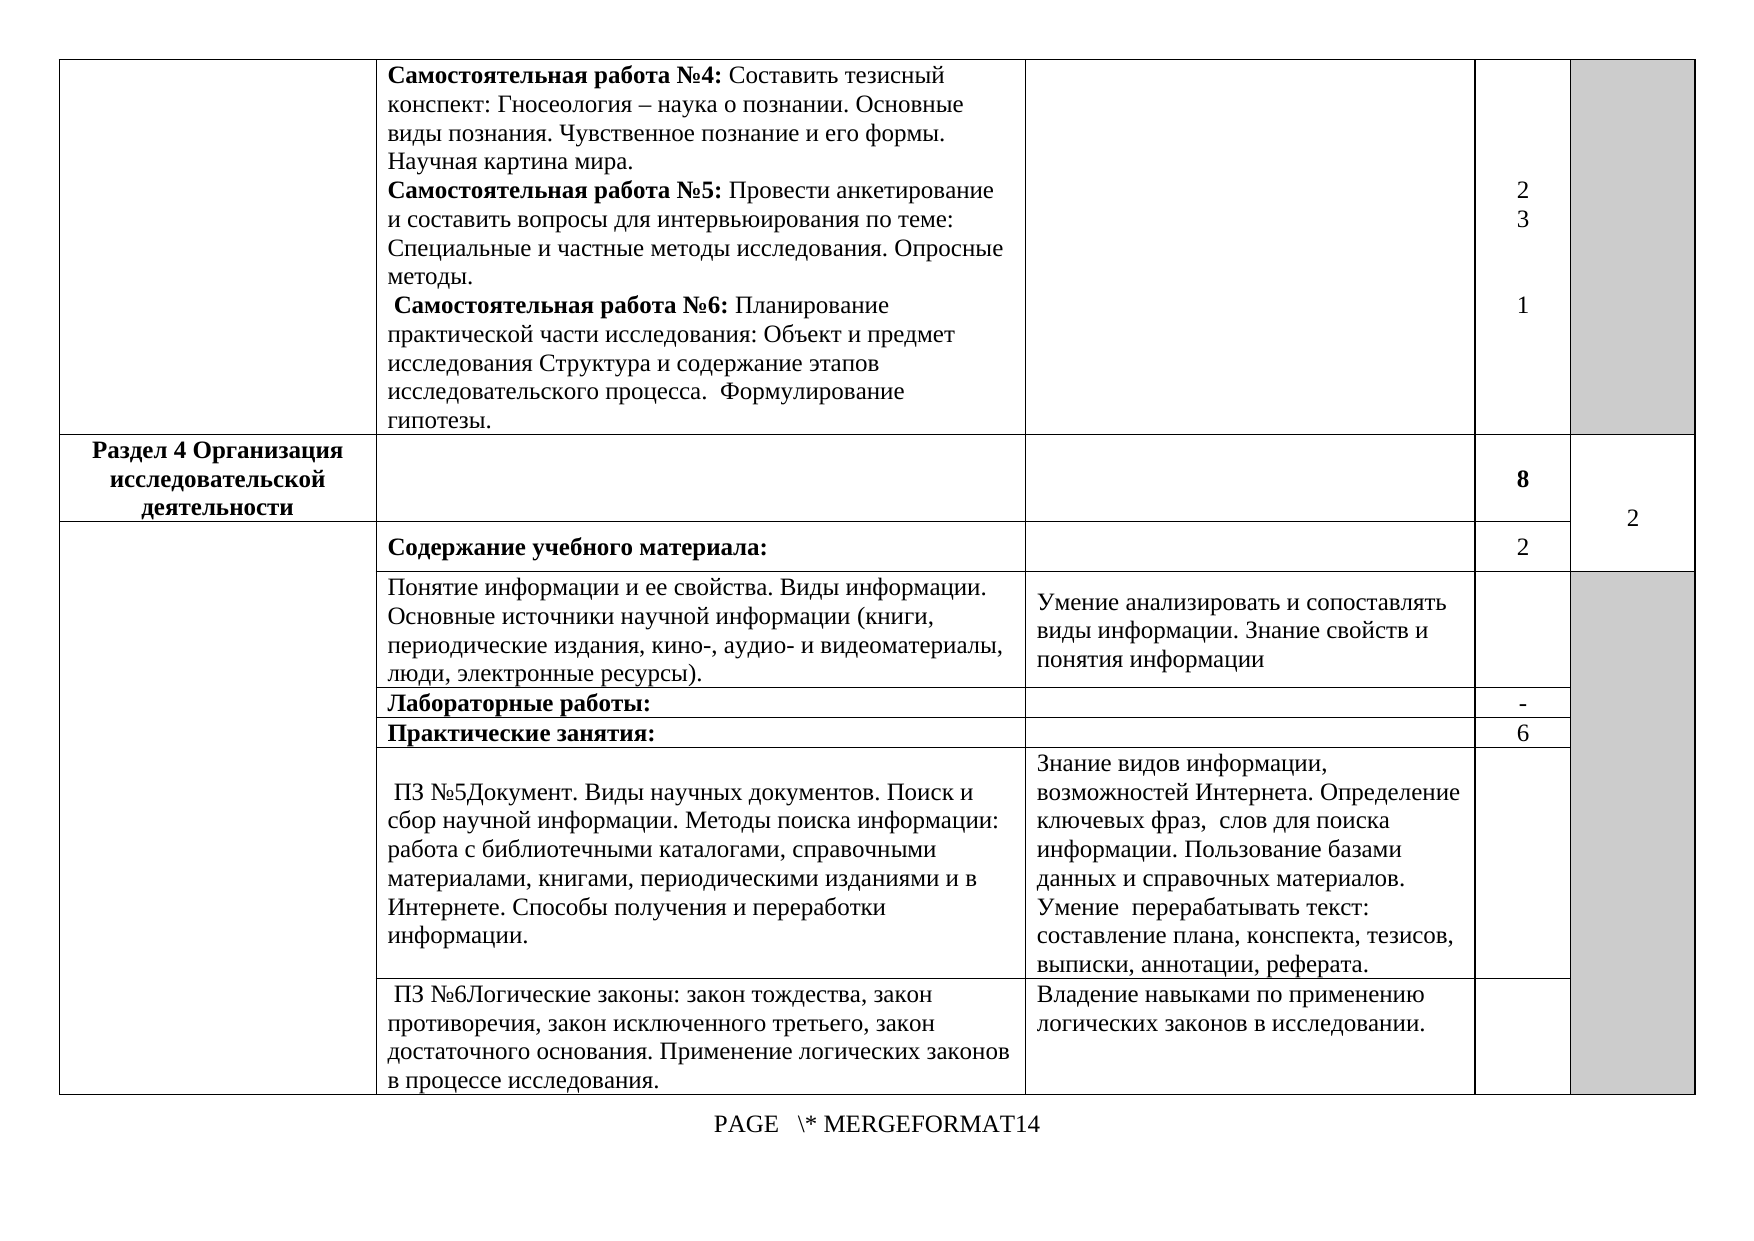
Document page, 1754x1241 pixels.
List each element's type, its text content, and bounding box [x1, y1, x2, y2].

table_cell Практические занятия: [377, 718, 1025, 747]
table_cell Раздел 4 Организация исследовательской деятельности [60, 435, 376, 521]
table_cell [60, 522, 376, 1094]
table_cell [1476, 572, 1570, 687]
table_cell [1026, 522, 1474, 571]
table_cell Лабораторные работы: [377, 688, 1025, 717]
table_cell [1571, 572, 1694, 1094]
table_cell ПЗ №5Документ. Виды научных документов. Поиск и сбор научной информации. Методы поиска информации: работа с библиотечными каталогами, справочными материалами, книгами, периодическими изданиями и в Интернете. Способы получения и переработки информации. [377, 748, 1025, 978]
table_cell [377, 435, 1025, 521]
table_cell 2 [1476, 522, 1570, 571]
table_cell [1476, 979, 1570, 1094]
table_cell ПЗ №6Логические законы: закон тождества, закон противоречия, закон исключенного третьего, закон достаточного основания. Применение логических законов в процессе исследования. [377, 979, 1025, 1094]
table_cell Самостоятельная работа №4: Составить тезисный конспект: Гносеология – наука о познании. Основные виды познания. Чувственное познание и его формы. Научная картина мира. Самостоятельная работа №5: Провести анкетирование и составить вопросы для интервьюирования по теме: Специальные и частные методы исследования. Опросные методы. Самостоятельная работа №6: Планирование практической части исследования: Объект и предмет исследования Структура и содержание этапов исследовательского процесса. Формулирование гипотезы. [377, 60, 1025, 434]
table_cell 6 [1476, 718, 1570, 747]
table_cell - [1476, 688, 1570, 717]
table_cell [1026, 718, 1474, 747]
table_cell 8 [1476, 435, 1570, 521]
table_cell [1026, 435, 1474, 521]
table_cell [1026, 60, 1474, 434]
table_cell 2 [1571, 435, 1694, 571]
table_cell Знание видов информации, возможностей Интернета. Определение ключевых фраз, слов для поиска информации. Пользование базами данных и справочных материалов. Умение перерабатывать текст: составление плана, конспекта, тезисов, выписки, аннотации, реферата. [1026, 748, 1474, 978]
table_cell [1026, 688, 1474, 717]
table_cell [1476, 748, 1570, 978]
table_cell Владение навыками по применению логических законов в исследовании. [1026, 979, 1474, 1094]
table_cell Понятие информации и ее свойства. Виды информации. Основные источники научной информации (книги, периодические издания, кино-, аудио- и видеоматериалы, люди, электронные ресурсы). [377, 572, 1025, 687]
table_cell Содержание учебного материала: [377, 522, 1025, 571]
table_cell Умение анализировать и сопоставлять виды информации. Знание свойств и понятия информации [1026, 572, 1474, 687]
table_cell 2 3 1 [1476, 60, 1570, 434]
